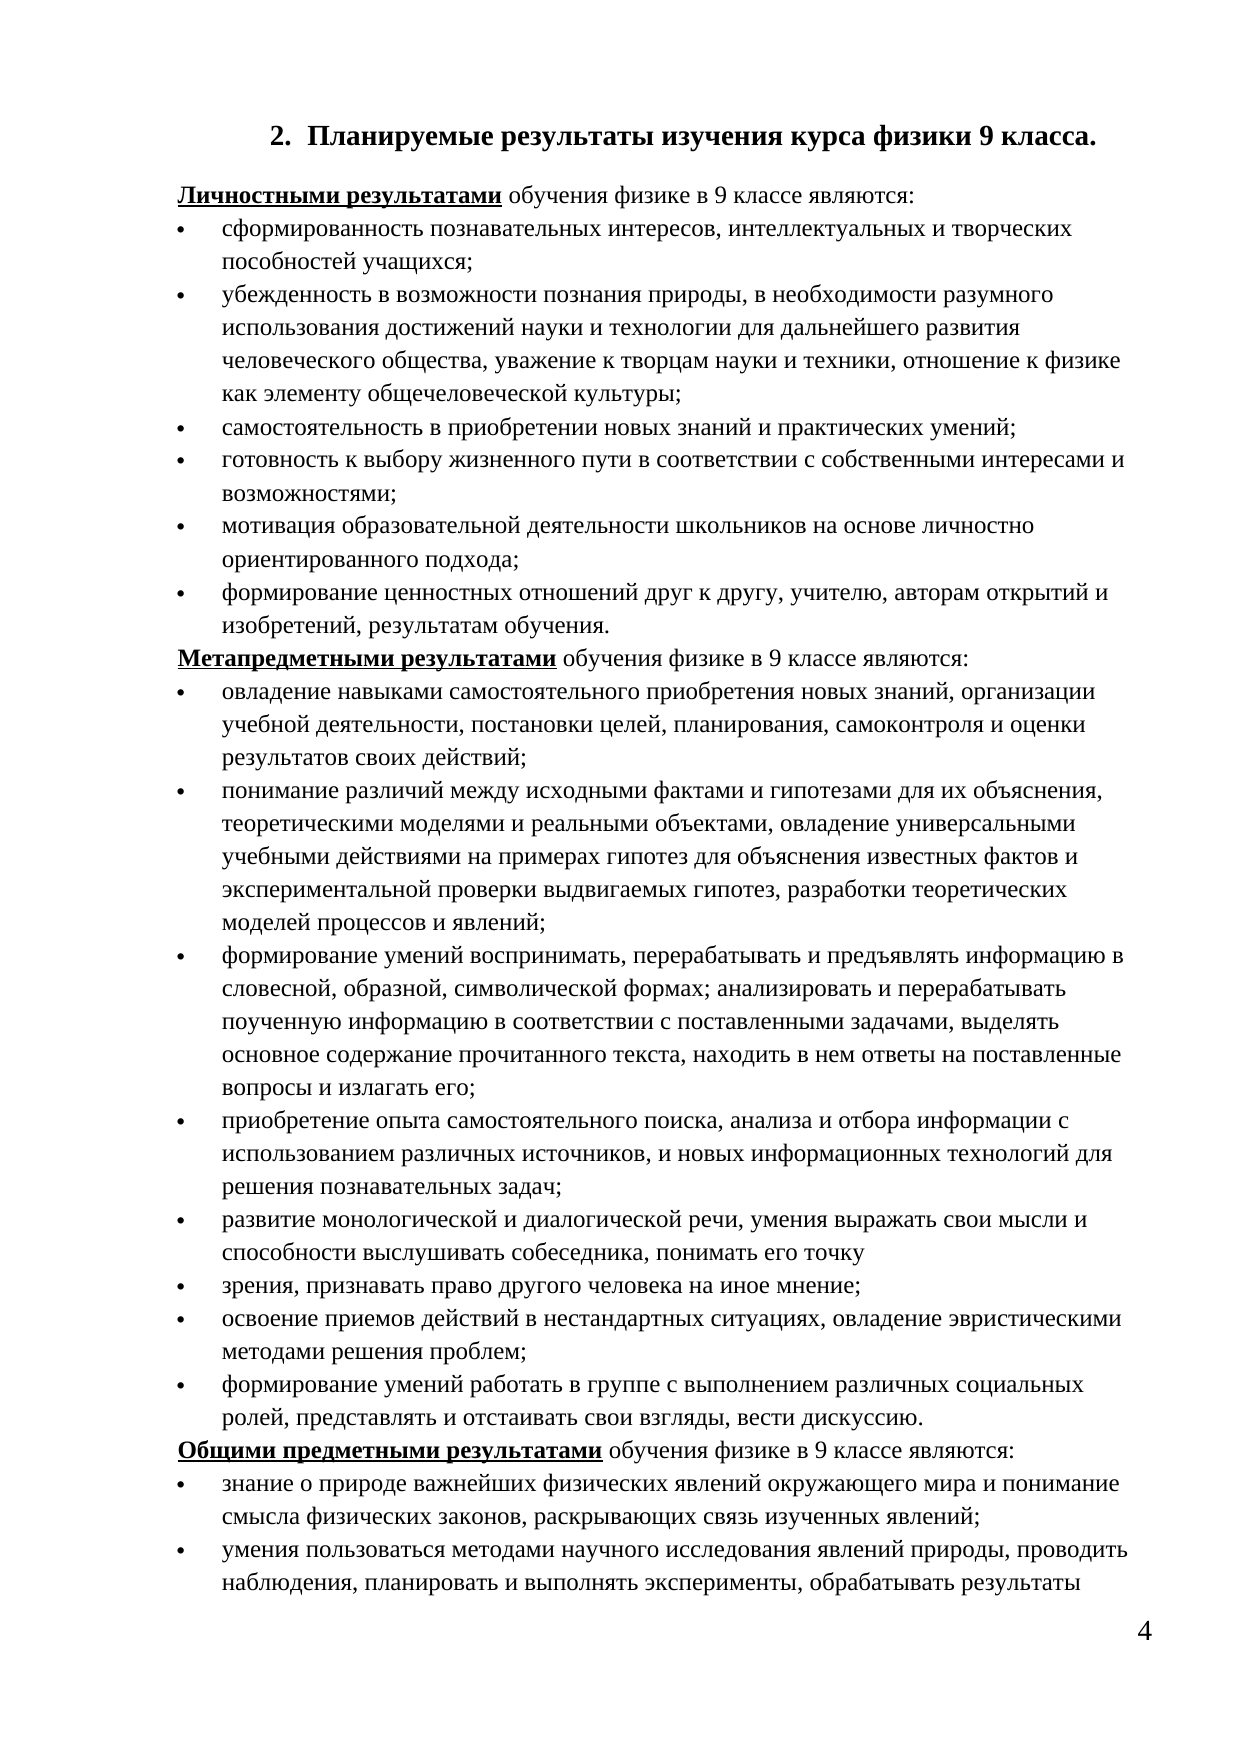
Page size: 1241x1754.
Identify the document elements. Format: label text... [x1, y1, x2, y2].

list развитие монологической и диалогической речи, умения выражать свои мысли и способности выслушивать собеседника, понимать его точку [177, 1204, 1152, 1266]
list зрения, признавать право другого человека на иное мнение; [177, 1270, 1152, 1299]
list овладение навыками самостоятельного приобретения новых знаний, организации учебной деятельности, постановки целей, планирования, самоконтроля и оценки результатов своих действий; [177, 676, 1152, 771]
list Планируемые результаты изучения курса физики 9 класса. [215, 118, 1152, 152]
text Метапредметными результатами обучения физике в 9 классе являются: [177, 643, 1152, 671]
text Личностными результатами обучения физике в 9 классе являются: [177, 180, 1152, 209]
list самостоятельность в приобретении новых знаний и практических умений; [177, 412, 1152, 440]
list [177, 1534, 1152, 1596]
list знание о природе важнейших физических явлений окружающего мира и понимание смысла физических законов, раскрывающих связь изученных явлений; [177, 1468, 1152, 1530]
list готовность к выбору жизненного пути в соответствии с собственными интересами и возможностями; [177, 444, 1152, 506]
list убежденность в возможности познания природы, в необходимости разумного использования достижений науки и технологии для дальнейшего развития человеческого общества, уважение к творцам науки и техники, отношение к физике как элементу общечеловеческой культуры; [177, 279, 1152, 407]
list мотивация образовательной деятельности школьников на основе личностно ориентированного подхода; [177, 511, 1152, 572]
list формирование ценностных отношений друг к другу, учителю, авторам открытий и изобретений, результатам обучения. [177, 577, 1152, 638]
list освоение приемов действий в нестандартных ситуациях, овладение эвристическими методами решения проблем; [177, 1303, 1152, 1365]
list формирование умений воспринимать, перерабатывать и предъявлять информацию в словесной, образной, символической формах; анализировать и перерабатывать поученную информацию в соответствии с поставленными задачами, выделять основное содержание прочитанного текста, находить в нем ответы на поставленные вопросы и излагать его; [177, 940, 1152, 1101]
list приобретение опыта самостоятельного поиска, анализа и отбора информации с использованием различных источников, и новых информационных технологий для решения познавательных задач; [177, 1105, 1152, 1200]
list сформированность познавательных интересов, интеллектуальных и творческих пособностей учащихся; [177, 213, 1152, 275]
text Общими предметными результатами обучения физике в 9 классе являются: [177, 1435, 1152, 1464]
list формирование умений работать в группе с выполнением различных социальных ролей, представлять и отстаивать свои взгляды, вести дискуссию. [177, 1369, 1152, 1431]
list понимание различий между исходными фактами и гипотезами для их объяснения, теоретическими моделями и реальными объектами, овладение универсальными учебными действиями на примерах гипотез для объяснения известных фактов и экспериментальной проверки выдвигаемых гипотез, разработки теоретических моделей процессов и явлений; [177, 775, 1152, 936]
